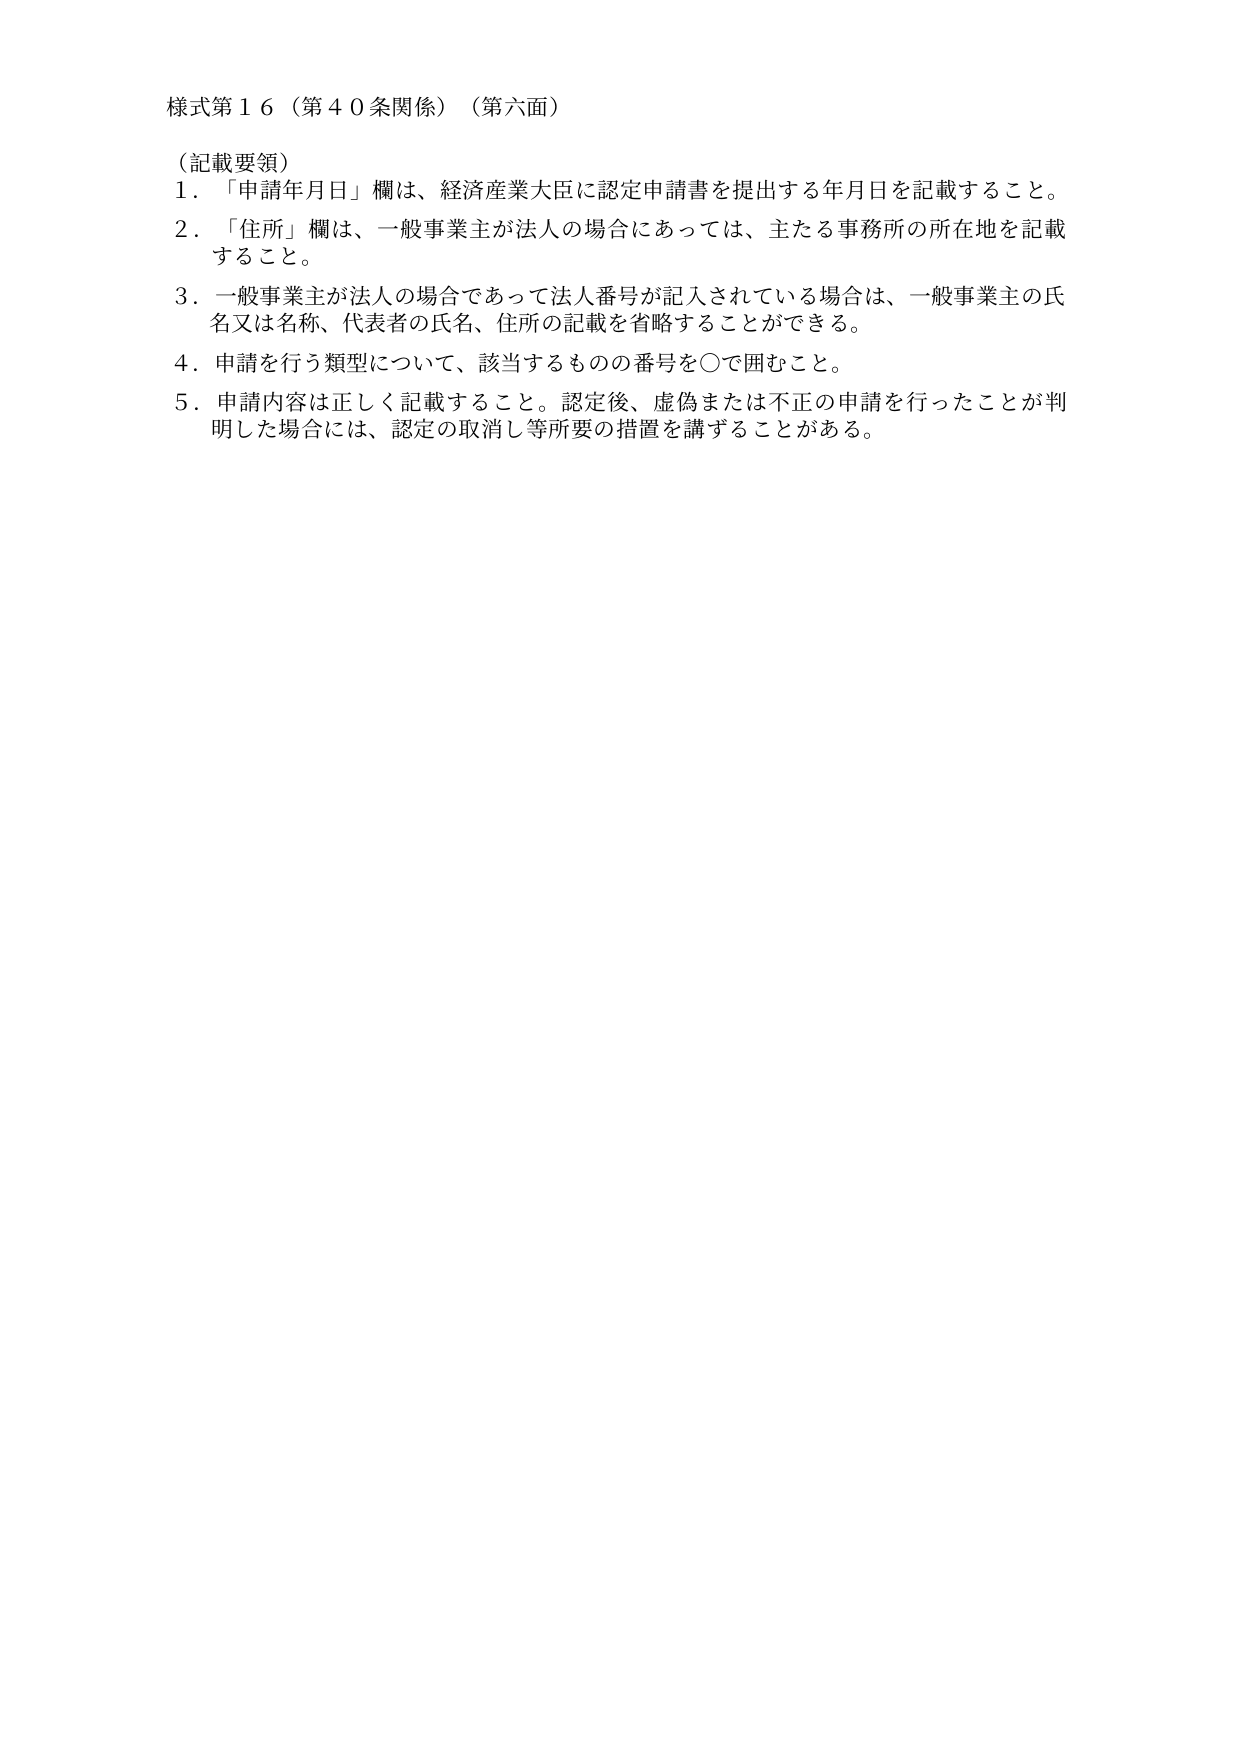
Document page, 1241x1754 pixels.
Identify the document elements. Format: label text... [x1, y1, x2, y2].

text ５．申請内容は正しく記載すること。認定後、虚偽または不正の申請を行ったことが判明した場合には、認定の取消し等所要の措置を講ずることがある。 [170, 389, 1067, 443]
text ３．一般事業主が法人の場合であって法人番号が記入されている場合は、一般事業主の氏名又は名称、代表者の氏名、住所の記載を省略することができる。 [170, 283, 1067, 337]
text 様式第１６（第４０条関係）（第六面） [167, 89, 1070, 122]
text １．「申請年月日」欄は、経済産業大臣に認定申請書を提出する年月日を記載すること。 [170, 176, 1067, 203]
text ４．申請を行う類型について、該当するものの番号を○で囲むこと。 [170, 349, 1067, 376]
text （記載要領） [167, 149, 996, 176]
text ２．「住所」欄は、一般事業主が法人の場合にあっては、主たる事務所の所在地を記載すること。 [170, 216, 1067, 270]
